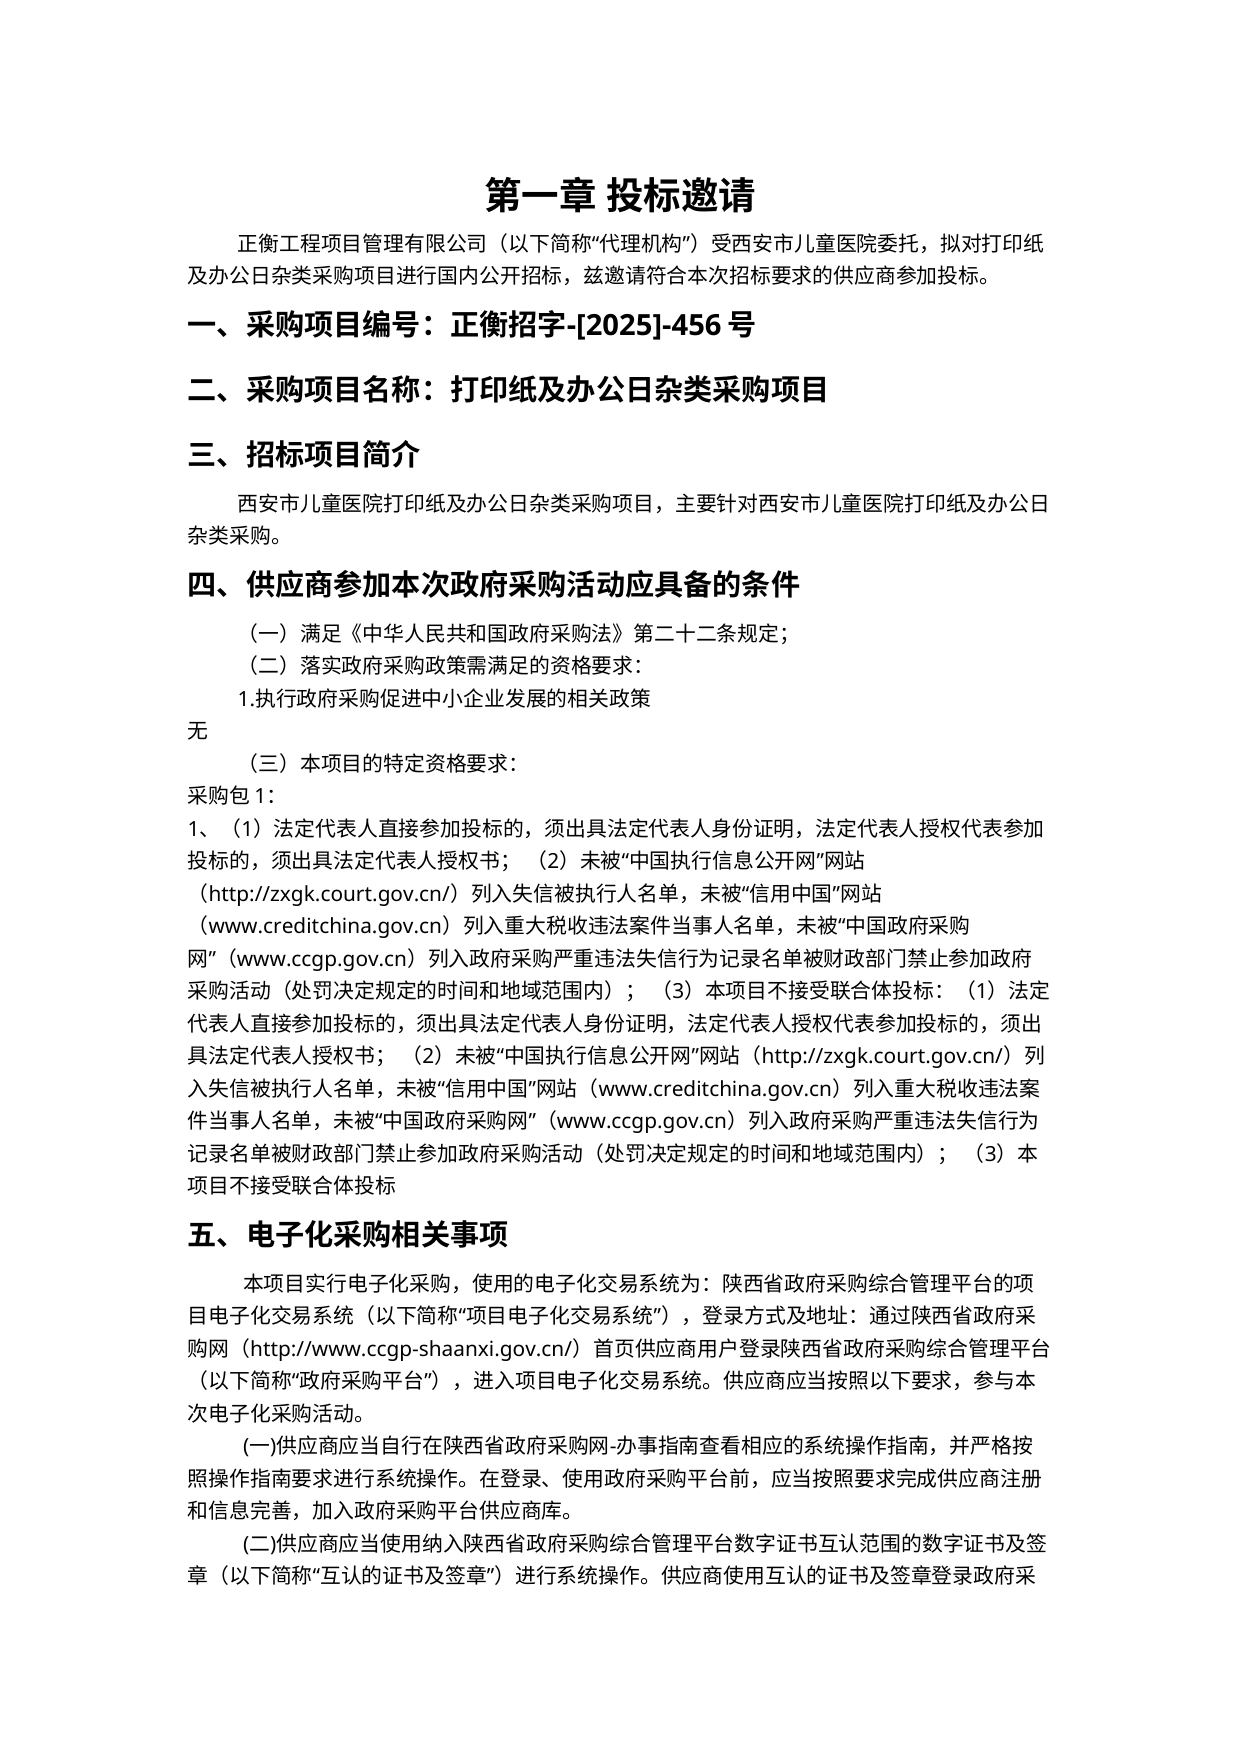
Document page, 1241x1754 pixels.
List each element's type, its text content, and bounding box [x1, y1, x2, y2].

text 采购包1： [187, 779, 1053, 812]
text 一、采购项目编号：正衡招字-[2025]-456号 [187, 292, 1053, 357]
text （三）本项目的特定资格要求： [187, 747, 1053, 779]
text 1、（1）法定代表人直接参加投标的，须出具法定代表人身份证明，法定代表人授权代表参加投标的，须出具法定代表人授权书； （2）未被“中国执行信息公开网”网站（http://zxgk.court.gov.cn/）列入失信被执行人名单，未被“信用中国”网站（www.creditchina.gov.cn）列入重大税收违法案件当事人名单，未被“中国政府采购网”（www.ccgp.gov.cn）列入政府采购严重违法失信行为记录名单被财政部门禁止参加政府采购活动（处罚决定规定的时间和地域范围内）； （3）本项目不接受联合体投标：（1）法定代表人直接参加投标的，须出具法定代表人身份证明，法定代表人授权代表参加投标的，须出具法定代表人授权书； （2）未被“中国执行信息公开网”网站（http://zxgk.court.gov.cn/）列入失信被执行人名单，未被“信用中国”网站（www.creditchina.gov.cn）列入重大税收违法案件当事人名单，未被“中国政府采购网”（www.ccgp.gov.cn）列入政府采购严重违法失信行为记录名单被财政部门禁止参加政府采购活动（处罚决定规定的时间和地域范围内）； （3）本项目不接受联合体投标 [187, 812, 1053, 1202]
text 二、采购项目名称：打印纸及办公日杂类采购项目 [187, 357, 1053, 422]
text 西安市儿童医院打印纸及办公日杂类采购项目，主要针对西安市儿童医院打印纸及办公日杂类采购。 [187, 487, 1053, 552]
text 三、招标项目简介 [187, 422, 1053, 487]
text 第一章 投标邀请 [187, 162, 1053, 227]
text 正衡工程项目管理有限公司（以下简称“代理机构”）受西安市儿童医院委托，拟对打印纸及办公日杂类采购项目进行国内公开招标，兹邀请符合本次招标要求的供应商参加投标。 [187, 227, 1053, 292]
text 四、供应商参加本次政府采购活动应具备的条件 [187, 552, 1053, 617]
text （一）满足《中华人民共和国政府采购法》第二十二条规定； [187, 617, 1053, 649]
text 1.执行政府采购促进中小企业发展的相关政策 [187, 682, 1053, 714]
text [187, 1527, 1053, 1592]
text 无 [187, 714, 1053, 747]
text 五、电子化采购相关事项 [187, 1202, 1053, 1267]
text （二）落实政府采购政策需满足的资格要求： [187, 649, 1053, 682]
text (一)供应商应当自行在陕西省政府采购网-办事指南查看相应的系统操作指南，并严格按照操作指南要求进行系统操作。在登录、使用政府采购平台前，应当按照要求完成供应商注册和信息完善，加入政府采购平台供应商库。 [187, 1429, 1053, 1527]
text 本项目实行电子化采购，使用的电子化交易系统为：陕西省政府采购综合管理平台的项目电子化交易系统（以下简称“项目电子化交易系统”），登录方式及地址：通过陕西省政府采购网（http://www.ccgp-shaanxi.gov.cn/）首页供应商用户登录陕西省政府采购综合管理平台（以下简称“政府采购平台”），进入项目电子化交易系统。供应商应当按照以下要求，参与本次电子化采购活动。 [187, 1267, 1053, 1429]
